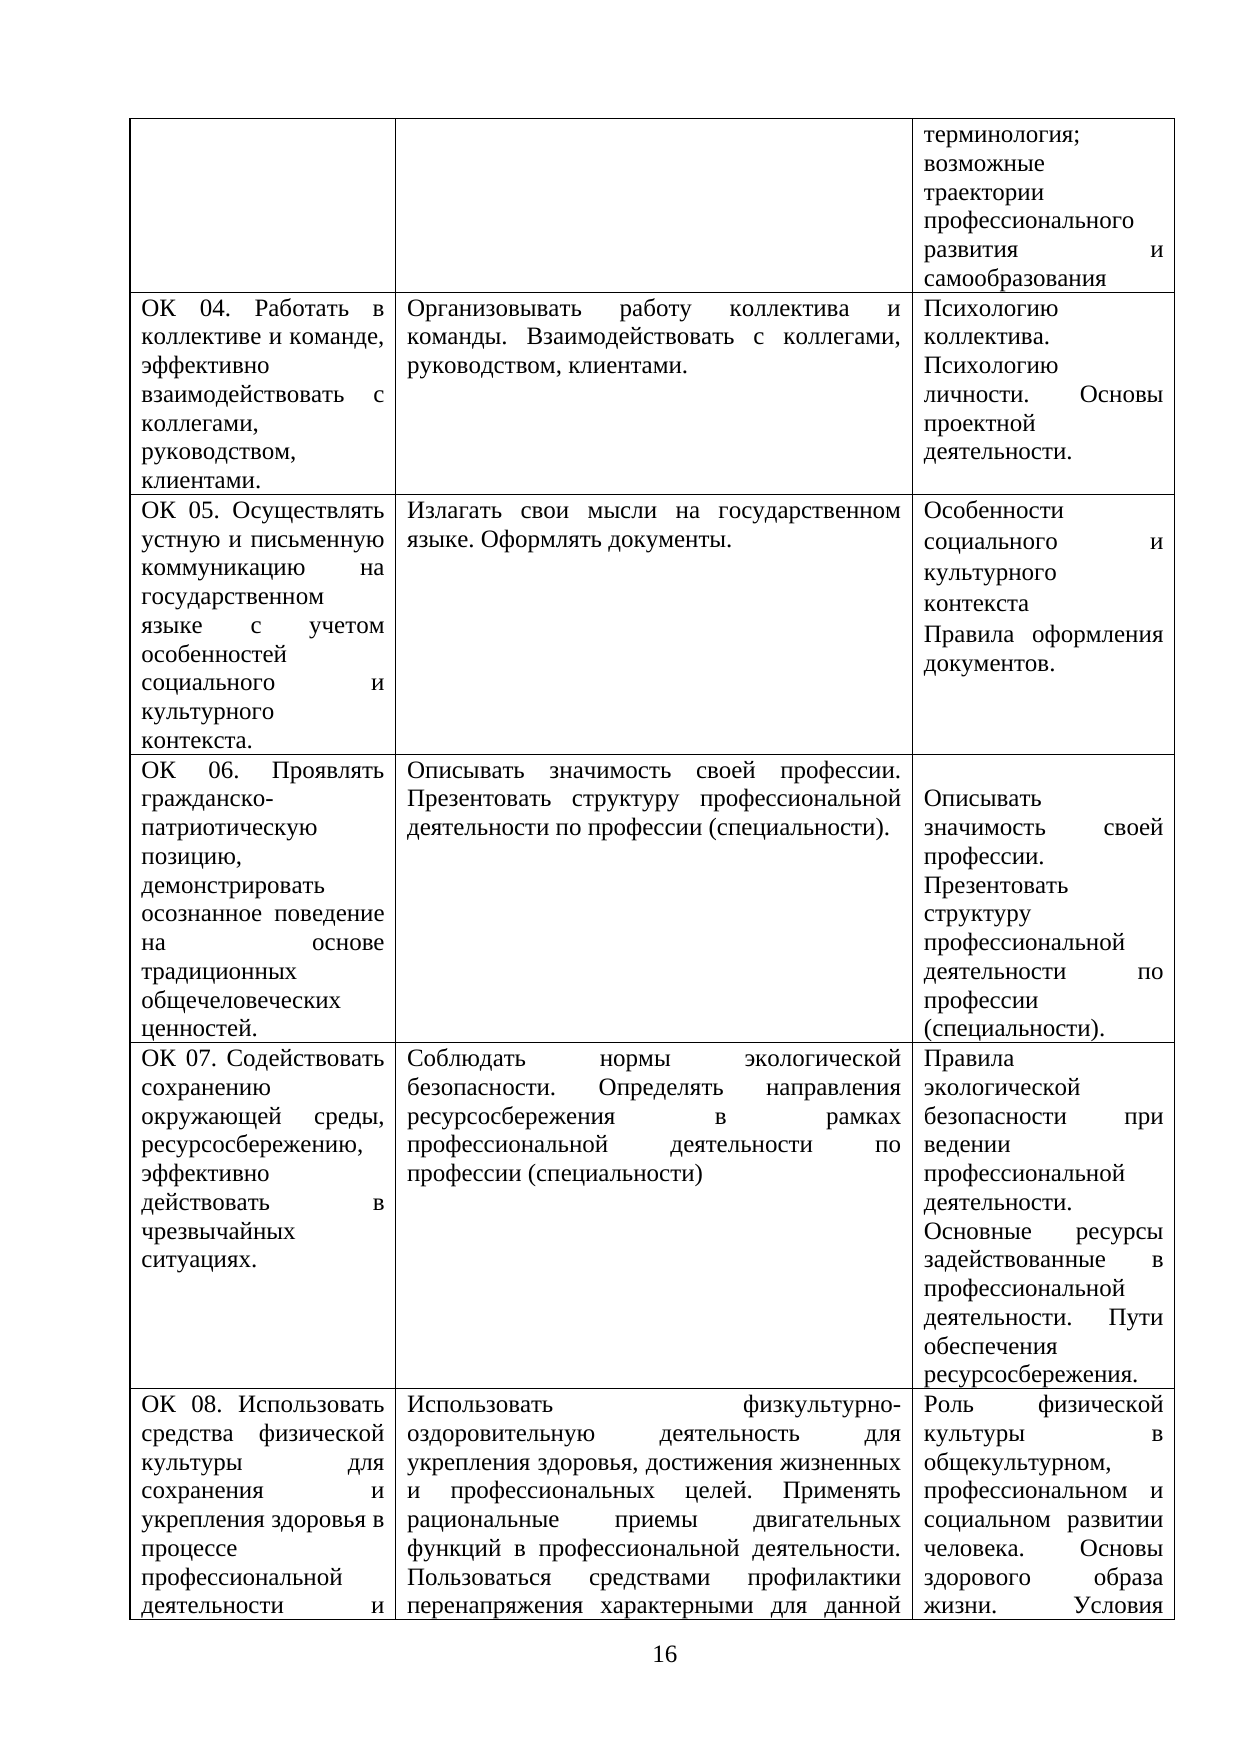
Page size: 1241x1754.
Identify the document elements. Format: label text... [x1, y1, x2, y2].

table_cell Правила экологической безопасности при ведении профессиональной деятельности. Основные ресурсы задействованные в профессиональной деятельности. Пути обеспечения ресурсосбережения. [913, 1043, 1174, 1388]
table_cell Соблюдать нормы экологической безопасности. Определять направления ресурсосбережения в рамках профессиональной деятельности по профессии (специальности) [396, 1043, 912, 1388]
table_cell ОК 05. Осуществлять устную и письменную коммуникацию на государственном языке с учетом особенностей социального и культурного контекста. [131, 495, 395, 754]
table_cell Психологию коллектива. Психологию личности. Основы проектной деятельности. [913, 293, 1174, 494]
table_cell ОК 06. Проявлять гражданско-патриотическую позицию, демонстрировать осознанное поведение на основе традиционных общечеловеческих ценностей. [131, 755, 395, 1042]
table_cell ОК 07. Содействовать сохранению окружающей среды, ресурсосбережению, эффективно действовать в чрезвычайных ситуациях. [131, 1043, 395, 1388]
table_cell Излагать свои мысли на государственном языке. Оформлять документы. [396, 495, 912, 754]
table_cell Особенности социального и культурного контекста Правила оформления документов. [913, 495, 1174, 754]
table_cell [131, 119, 395, 292]
table_cell Организовывать работу коллектива и команды. Взаимодействовать с коллегами, руководством, клиентами. [396, 293, 912, 494]
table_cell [396, 1389, 912, 1619]
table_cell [913, 1389, 1174, 1619]
table_cell Описывать значимость своей профессии. Презентовать структуру профессиональной деятельности по профессии (специальности). [396, 755, 912, 1042]
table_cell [396, 119, 912, 292]
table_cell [131, 1389, 395, 1619]
table_cell Описывать значимость своей профессии. Презентовать структуру профессиональной деятельности по профессии (специальности). [913, 755, 1174, 1042]
table_cell ОК 04. Работать в коллективе и команде, эффективно взаимодействовать с коллегами, руководством, клиентами. [131, 293, 395, 494]
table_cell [913, 119, 1174, 292]
